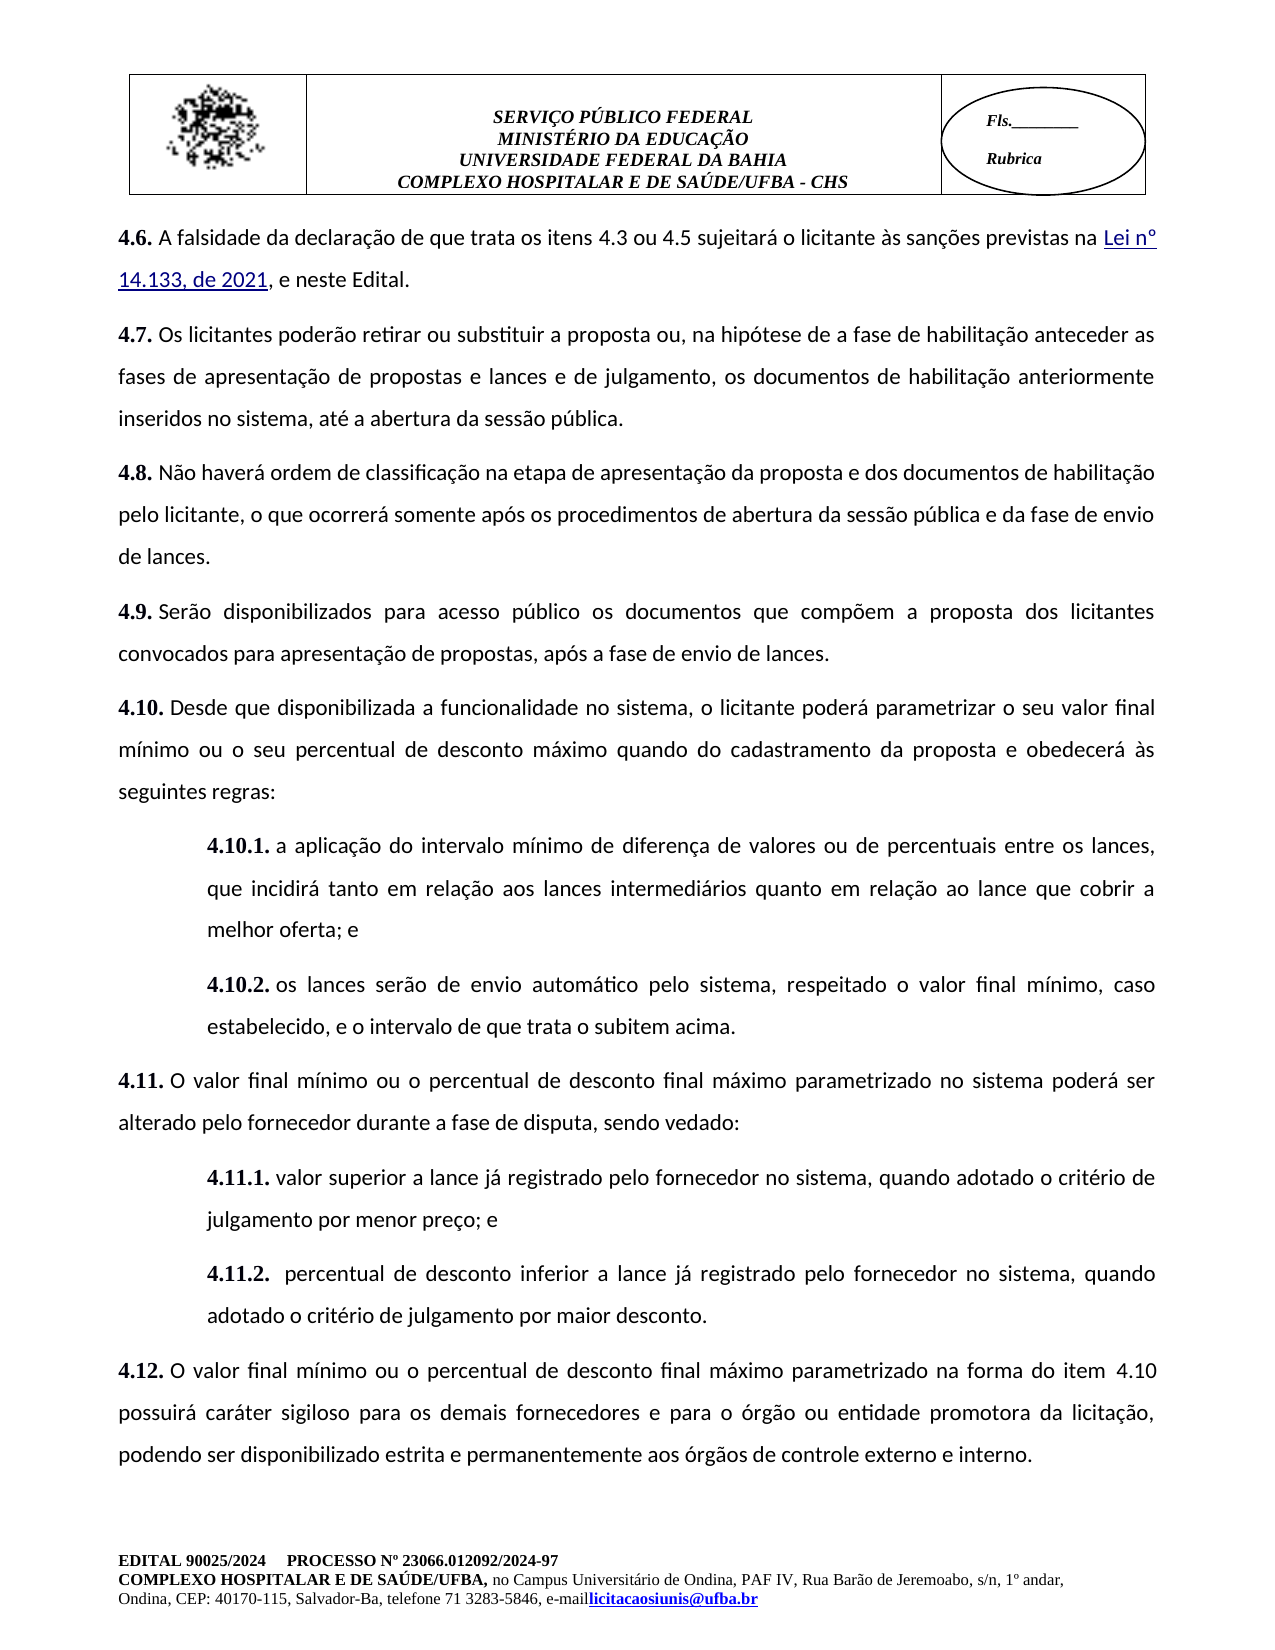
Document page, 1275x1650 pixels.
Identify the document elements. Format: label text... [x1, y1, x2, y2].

list O valor final mínimo ou o percentual de desconto final máximo parametrizado na forma do item 4.10 possuirá caráter sigiloso para os demais fornecedores e para o órgão ou entidade promotora da licitação, podendo ser disponibilizado estrita e permanentemente aos órgãos de controle externo e interno. [118, 1356, 1157, 1468]
list os lances serão de envio automático pelo sistema, respeitado o valor final mínimo, caso estabelecido, e o intervalo de que trata o subitem acima. [207, 970, 1157, 1040]
list Os licitantes poderão retirar ou substituir a proposta ou, na hipótese de a fase de habilitação anteceder as fases de apresentação de propostas e lances e de julgamento, os documentos de habilitação anteriormente inseridos no sistema, até a abertura da sessão pública. [118, 320, 1157, 432]
list Não haverá ordem de classificação na etapa de apresentação da proposta e dos documentos de habilitação pelo licitante, o que ocorrerá somente após os procedimentos de abertura da sessão pública e da fase de envio de lances. [118, 458, 1157, 570]
list valor superior a lance já registrado pelo fornecedor no sistema, quando adotado o critério de julgamento por menor preço; e [207, 1163, 1157, 1233]
list O valor final mínimo ou o percentual de desconto final máximo parametrizado no sistema poderá ser alterado pelo fornecedor durante a fase de disputa, sendo vedado: [118, 1067, 1157, 1137]
list A falsidade da declaração de que trata os itens 4.3 ou 4.5 sujeitará o licitante às sanções previstas na Lei nº 14.133, de 2021, e neste Edital. [118, 223, 1157, 293]
list a aplicação do intervalo mínimo de diferença de valores ou de percentuais entre os lances, que incidirá tanto em relação aos lances intermediários quanto em relação ao lance que cobrir a melhor oferta; e [207, 832, 1157, 944]
list Desde que disponibilizada a funcionalidade no sistema, o licitante poderá parametrizar o seu valor final mínimo ou o seu percentual de desconto máximo quando do cadastramento da proposta e obedecerá às seguintes regras: [118, 693, 1157, 805]
list percentual de desconto inferior a lance já registrado pelo fornecedor no sistema, quando adotado o critério de julgamento por maior desconto. [207, 1259, 1157, 1329]
list Serão disponibilizados para acesso público os documentos que compõem a proposta dos licitantes convocados para apresentação de propostas, após a fase de envio de lances. [118, 597, 1157, 667]
